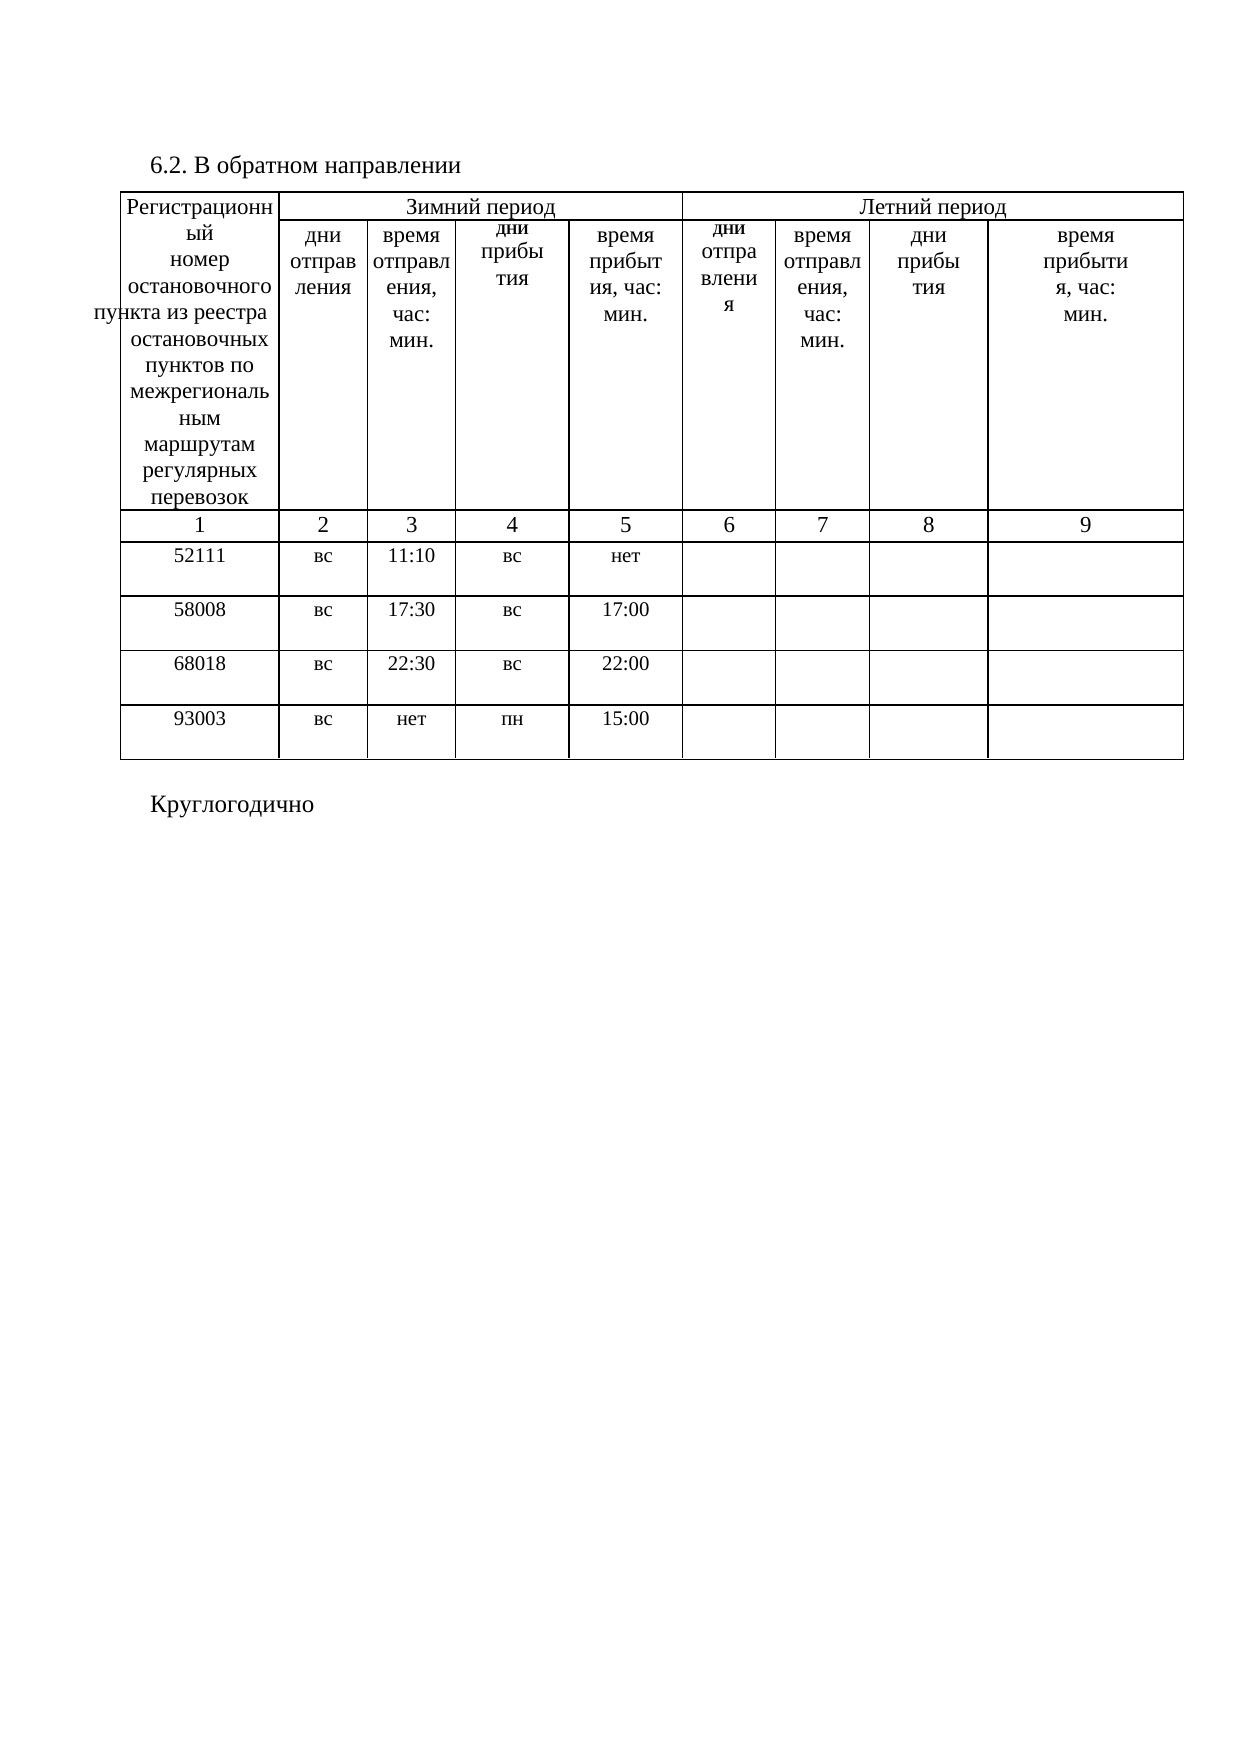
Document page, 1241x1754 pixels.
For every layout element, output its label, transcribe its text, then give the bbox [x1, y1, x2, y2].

table_cell 93003 [121, 706, 278, 758]
table_cell пн [456, 706, 568, 758]
table_cell [683, 706, 775, 758]
table_cell 3 [368, 511, 455, 541]
table_cell вс [280, 597, 367, 650]
table_cell нет [570, 543, 682, 595]
table_cell вс [280, 706, 367, 758]
table_cell [870, 543, 987, 595]
table_cell 58008 [121, 597, 278, 650]
table_cell 17:00 [570, 597, 682, 650]
table_cell 1 [121, 511, 278, 541]
table_cell [683, 597, 775, 650]
text Круглогодично [150, 789, 1090, 817]
table_cell [683, 543, 775, 595]
table_cell 4 [456, 511, 568, 541]
table_cell [989, 543, 1183, 595]
table_cell вс [456, 651, 568, 704]
table_cell 7 [776, 511, 869, 541]
table_cell [683, 651, 775, 704]
table_cell дни отправ ления [280, 221, 367, 509]
table_cell [870, 597, 987, 650]
table_cell вс [280, 543, 367, 595]
table_cell 9 [989, 511, 1183, 541]
table_cell [776, 597, 869, 650]
table_cell дни прибы тия [870, 221, 987, 509]
table_cell время прибыти я, час: мин. [989, 221, 1183, 509]
table_cell [989, 706, 1183, 758]
table_cell 11:10 [368, 543, 455, 595]
table_cell 2 [280, 511, 367, 541]
table_cell [776, 543, 869, 595]
table_cell ДНИ отпра влени я [683, 221, 775, 509]
text 6.2. В обратном направлении [150, 150, 1090, 179]
table_cell 68018 [121, 651, 278, 704]
table_header Летний период [683, 193, 1183, 219]
table_cell вс [456, 597, 568, 650]
table_cell время отправл ения, час: мин. [776, 221, 869, 509]
table_cell 52111 [121, 543, 278, 595]
table_cell 5 [570, 511, 682, 541]
table_cell время отправл ения, час: мин. [368, 221, 455, 509]
table_cell время прибыт ия, час: мин. [570, 221, 682, 509]
table_cell [776, 651, 869, 704]
table_cell [989, 651, 1183, 704]
table_header Зимний период [280, 193, 682, 219]
table_cell [776, 706, 869, 758]
table_cell [989, 597, 1183, 650]
table_cell [870, 651, 987, 704]
table_cell нет [368, 706, 455, 758]
table_cell 22:30 [368, 651, 455, 704]
table_cell [870, 706, 987, 758]
table_header Регистрационный номер остановочного пункта из реестра остановочных пунктов по межрегиональным маршрутам регулярных перевозок [121, 193, 278, 509]
table_cell 15:00 [570, 706, 682, 758]
table_cell вс [280, 651, 367, 704]
table_cell вс [456, 543, 568, 595]
table_cell 22:00 [570, 651, 682, 704]
table_cell ДНИ прибы тия [456, 221, 568, 509]
table_cell 17:30 [368, 597, 455, 650]
table_cell 8 [870, 511, 987, 541]
table_cell 6 [683, 511, 775, 541]
